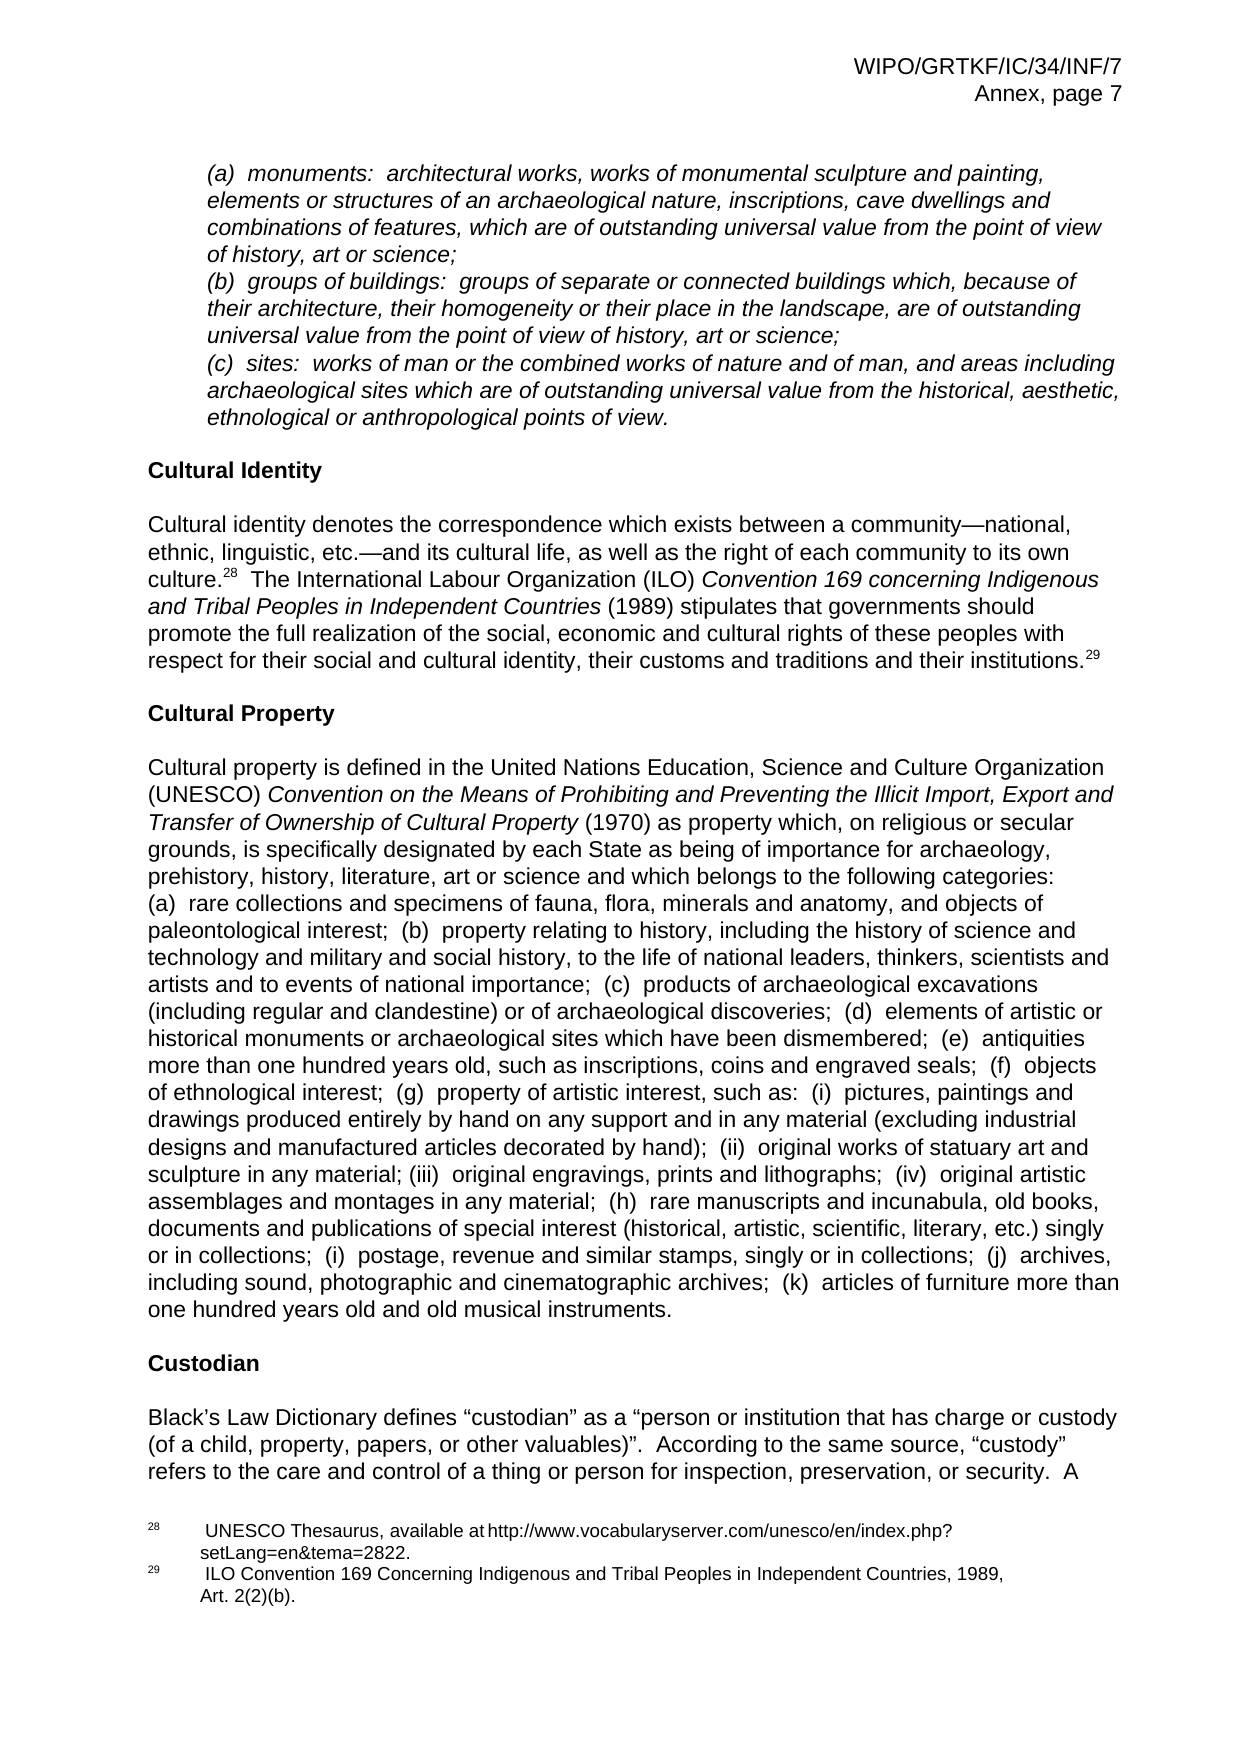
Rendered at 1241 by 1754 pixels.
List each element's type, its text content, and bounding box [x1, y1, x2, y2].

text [148, 1403, 1122, 1484]
text Custodian [148, 1349, 1122, 1376]
text (c) sites: works of man or the combined works of nature and of man, and areas including archaeological sites which are of outstanding universal value from the historical, aesthetic, ethnological or anthropological points of view. [207, 349, 1122, 430]
text (a) monuments: architectural works, works of monumental sculpture and painting, elements or structures of an archaeological nature, inscriptions, cave dwellings and combinations of features, which are of outstanding universal value from the point of view of history, art or science; [207, 159, 1122, 268]
text (a) rare collections and specimens of fauna, flora, minerals and anatomy, and objects of paleontological interest; (b) property relating to history, including the history of science and technology and military and social history, to the life of national leaders, thinkers, scientists and artists and to events of national importance; (c) products of archaeological excavations (including regular and clandestine) or of archaeological discoveries; (d) elements of artistic or historical monuments or archaeological sites which have been dismembered; (e) antiquities more than one hundred years old, such as inscriptions, coins and engraved seals; (f) objects of ethnological interest; (g) property of artistic interest, such as: (i) pictures, paintings and drawings produced entirely by hand on any support and in any material (excluding industrial designs and manufactured articles decorated by hand); (ii) original works of statuary art and sculpture in any material; (iii) original engravings, prints and lithographs; (iv) original artistic assemblages and montages in any material; (h) rare manuscripts and incunabula, old books, documents and publications of special interest (historical, artistic, scientific, literary, etc.) singly or in collections; (i) postage, revenue and similar stamps, singly or in collections; (j) archives, including sound, photographic and cinematographic archives; (k) articles of furniture more than one hundred years old and old musical instruments. [148, 889, 1122, 1322]
text (b) groups of buildings: groups of separate or connected buildings which, because of their architecture, their homogeneity or their place in the landscape, are of outstanding universal value from the point of view of history, art or science; [207, 268, 1122, 349]
text Cultural Property [148, 699, 1122, 727]
text Cultural identity denotes the correspondence which exists between a community—national, ethnic, linguistic, etc.—and its cultural life, as well as the right of each community to its own culture. The International Labour Organization (ILO) Convention 169 concerning Indigenous and Tribal Peoples in Independent Countries (1989) stipulates that governments should promote the full realization of the social, economic and cultural rights of these peoples with respect for their social and cultural identity, their customs and traditions and their institutions. [148, 511, 1122, 673]
text Cultural Identity [148, 456, 1122, 483]
text Cultural property is defined in the United Nations Education, Science and Culture Organization (UNESCO) Convention on the Means of Prohibiting and Preventing the Illicit Import, Export and Transfer of Ownership of Cultural Property (1970) as property which, on religious or secular grounds, is specifically designated by each State as being of importance for archaeology, prehistory, history, literature, art or science and which belongs to the following categories: [148, 754, 1122, 889]
